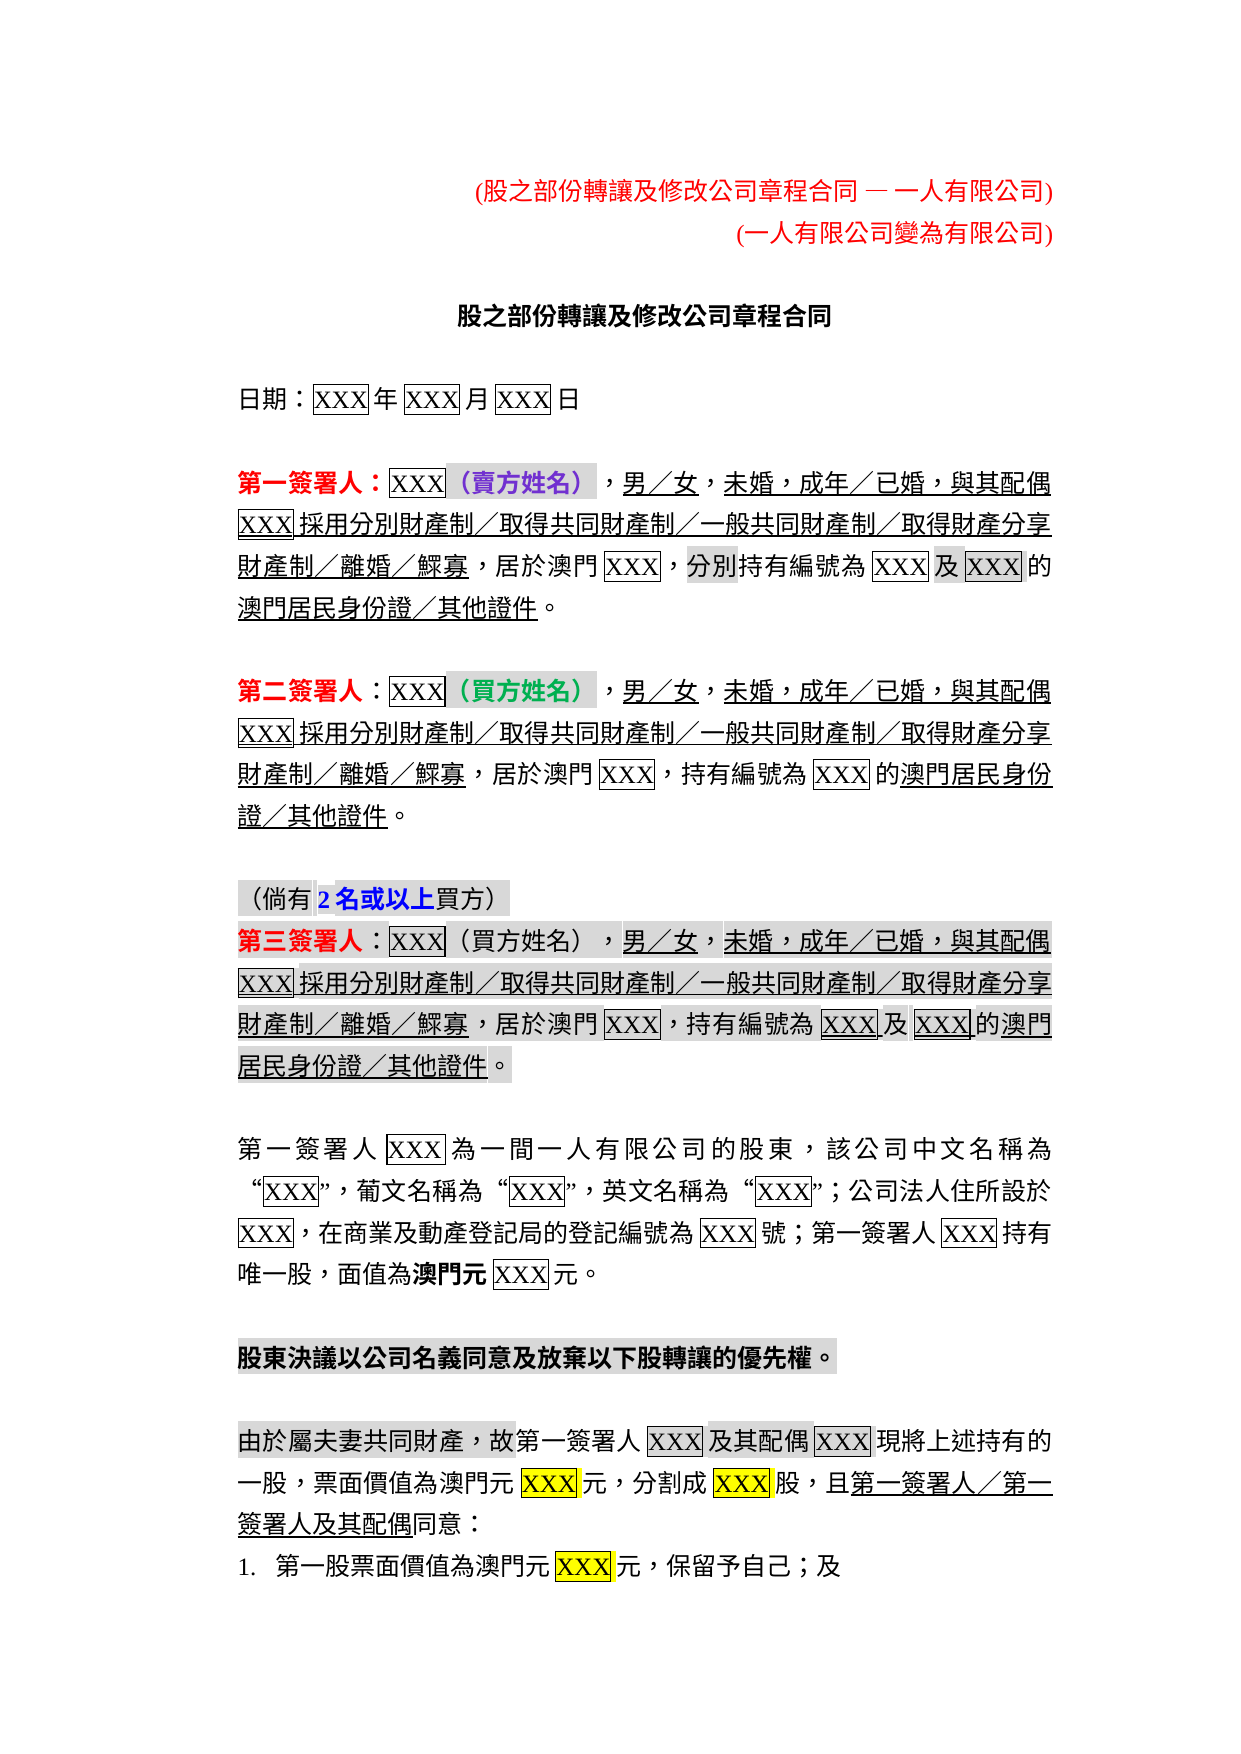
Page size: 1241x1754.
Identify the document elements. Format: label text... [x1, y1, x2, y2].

list 股之部份轉讓及修改公司章程合同 [237, 294, 1053, 335]
list 由於屬夫妻共同財產，故第一簽署人XXX及其配偶XXX現將上述持有的一股，票面價值為澳門元XXX元，分割成XXX股，且第一簽署人／第一簽署人及其配偶同意： [237, 1419, 1053, 1544]
list 第三簽署人：XXX（買方姓名），男／女，未婚，成年／已婚，與其配偶XXX採用分別財產制／取得共同財產制／一般共同財產制／取得財產分享財產制／離婚／鰥寡，居於澳門XXX，持有編號為XXX及XXX的澳門居民身份證／其他證件。 [237, 919, 1053, 1085]
list (股之部份轉讓及修改公司章程合同 — 一人有限公司) [237, 169, 1053, 210]
list 第一簽署人：XXX（賣方姓名），男／女，未婚，成年／已婚，與其配偶XXX採用分別財產制／取得共同財產制／一般共同財產制／取得財產分享財產制／離婚／鰥寡，居於澳門XXX，分別持有編號為XXX及XXX的澳門居民身份證／其他證件。 [237, 460, 1053, 627]
list （倘有2名或以上買方） [237, 877, 1053, 919]
list 日期：XXX年XXX月XXX日 [237, 377, 1053, 419]
text 股東決議以公司名義同意及放棄以下股轉讓的優先權。 [187, 1335, 1053, 1377]
list 第一股票面價值為澳門元XXX元，保留予自己；及 [237, 1544, 1053, 1585]
list 第一簽署人XXX為一間一人有限公司的股東，該公司中文名稱為“XXX”，葡文名稱為“XXX”，英文名稱為“XXX”；公司法人住所設於XXX，在商業及動產登記局的登記編號為XXX號；第一簽署人XXX持有唯一股，面值為澳門元XXX元。 [237, 1127, 1053, 1294]
list (一人有限公司變為有限公司) [237, 210, 1053, 252]
list 第二簽署人：XXX（買方姓名），男／女，未婚，成年／已婚，與其配偶XXX採用分別財產制／取得共同財產制／一般共同財產制／取得財產分享財產制／離婚／鰥寡，居於澳門XXX，持有編號為XXX的澳門居民身份證／其他證件。 [237, 669, 1053, 835]
